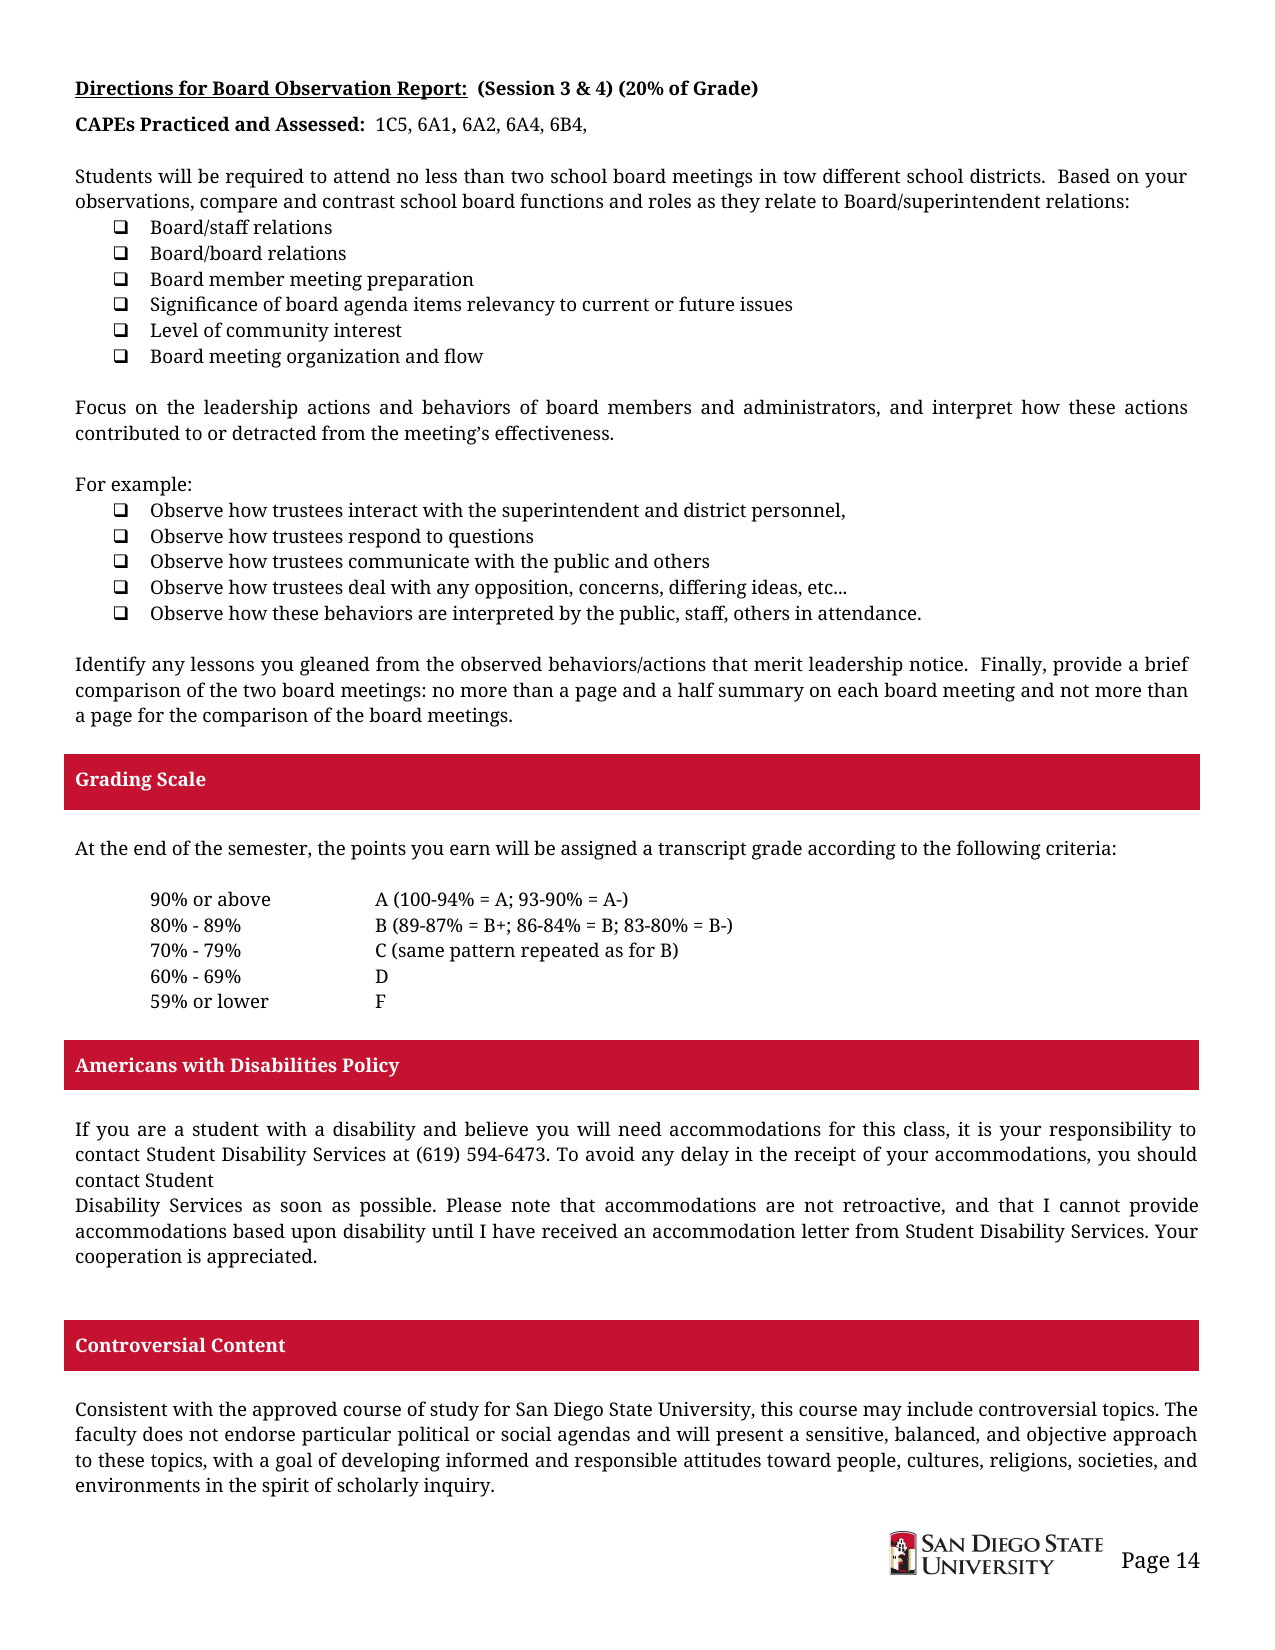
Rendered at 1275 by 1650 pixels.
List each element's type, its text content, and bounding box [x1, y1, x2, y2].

list Observe how trustees interact with the superintendent and district personnel, [112, 497, 1190, 523]
table_header Americans with Disabilities Policy [64, 1040, 1199, 1090]
text 90% or above A (100-94% = A; 93-90% = A-) [150, 887, 1200, 912]
list Observe how these behaviors are interpreted by the public, staff, others in attendance. [112, 600, 1190, 626]
text Students will be required to attend no less than two school board meetings in tow different school districts. Based on your observations, compare and contrast school board functions and roles as they relate to Board/superintendent relations: [75, 163, 1190, 214]
list Observe how trustees deal with any opposition, concerns, differing ideas, etc... [112, 574, 1190, 600]
table_header Grading Scale [64, 754, 1200, 810]
text 70% - 79% C (same pattern repeated as for B) [150, 938, 1200, 963]
list Level of community interest [112, 317, 1190, 343]
text Disability Services as soon as possible. Please note that accommodations are not retroactive, and that I cannot provide accommodations based upon disability until I have received an accommodation letter from Student Disability Services. Your cooperation is appreciated. [75, 1192, 1200, 1269]
text Identify any lessons you gleaned from the observed behaviors/actions that merit leadership notice. Finally, provide a brief comparison of the two board meetings: no more than a page and a half summary on each board meeting and not more than a page for the comparison of the board meetings. [75, 652, 1190, 728]
text Consistent with the approved course of study for San Diego State University, this course may include controversial topics. The faculty does not endorse particular political or social agendas and will present a sensitive, balanced, and objective approach to these topics, with a goal of developing informed and responsible attitudes toward people, cultures, religions, societies, and environments in the spirit of scholarly inquiry. [75, 1396, 1200, 1498]
table_header Controversial Content [64, 1320, 1199, 1371]
text If you are a student with a disability and believe you will need accommodations for this class, it is your responsibility to contact Student Disability Services at (619) 594-6473. To avoid any delay in the receipt of your accommodations, you should contact Student [75, 1116, 1200, 1192]
list Board/board relations [112, 240, 1190, 266]
text At the end of the semester, the points you earn will be assigned a transcript grade according to the following criteria: [75, 810, 1200, 861]
list Observe how trustees respond to questions [112, 523, 1190, 548]
list Board member meeting preparation [112, 266, 1190, 291]
text 59% or lower F [150, 989, 1200, 1014]
list Observe how trustees communicate with the public and others [112, 549, 1190, 574]
list Board meeting organization and flow [112, 343, 1190, 369]
text 60% - 69% D [150, 963, 1200, 989]
list Board/staff relations [112, 214, 1190, 240]
text Focus on the leadership actions and behaviors of board members and administrators, and interpret how these actions contributed to or detracted from the meeting’s effectiveness. [75, 394, 1190, 446]
text For example: [75, 472, 1190, 497]
picture [889, 1531, 1103, 1575]
text 80% - 89% B (89-87% = B+; 86-84% = B; 83-80% = B-) [150, 912, 1200, 938]
text CAPEs Practiced and Assessed: 1C5, 6A1, 6A2, 6A4, 6B4, [75, 109, 1200, 137]
list Significance of board agenda items relevancy to current or future issues [112, 292, 1190, 317]
text Directions for Board Observation Report: (Session 3 & 4) (20% of Grade) [75, 75, 1190, 101]
